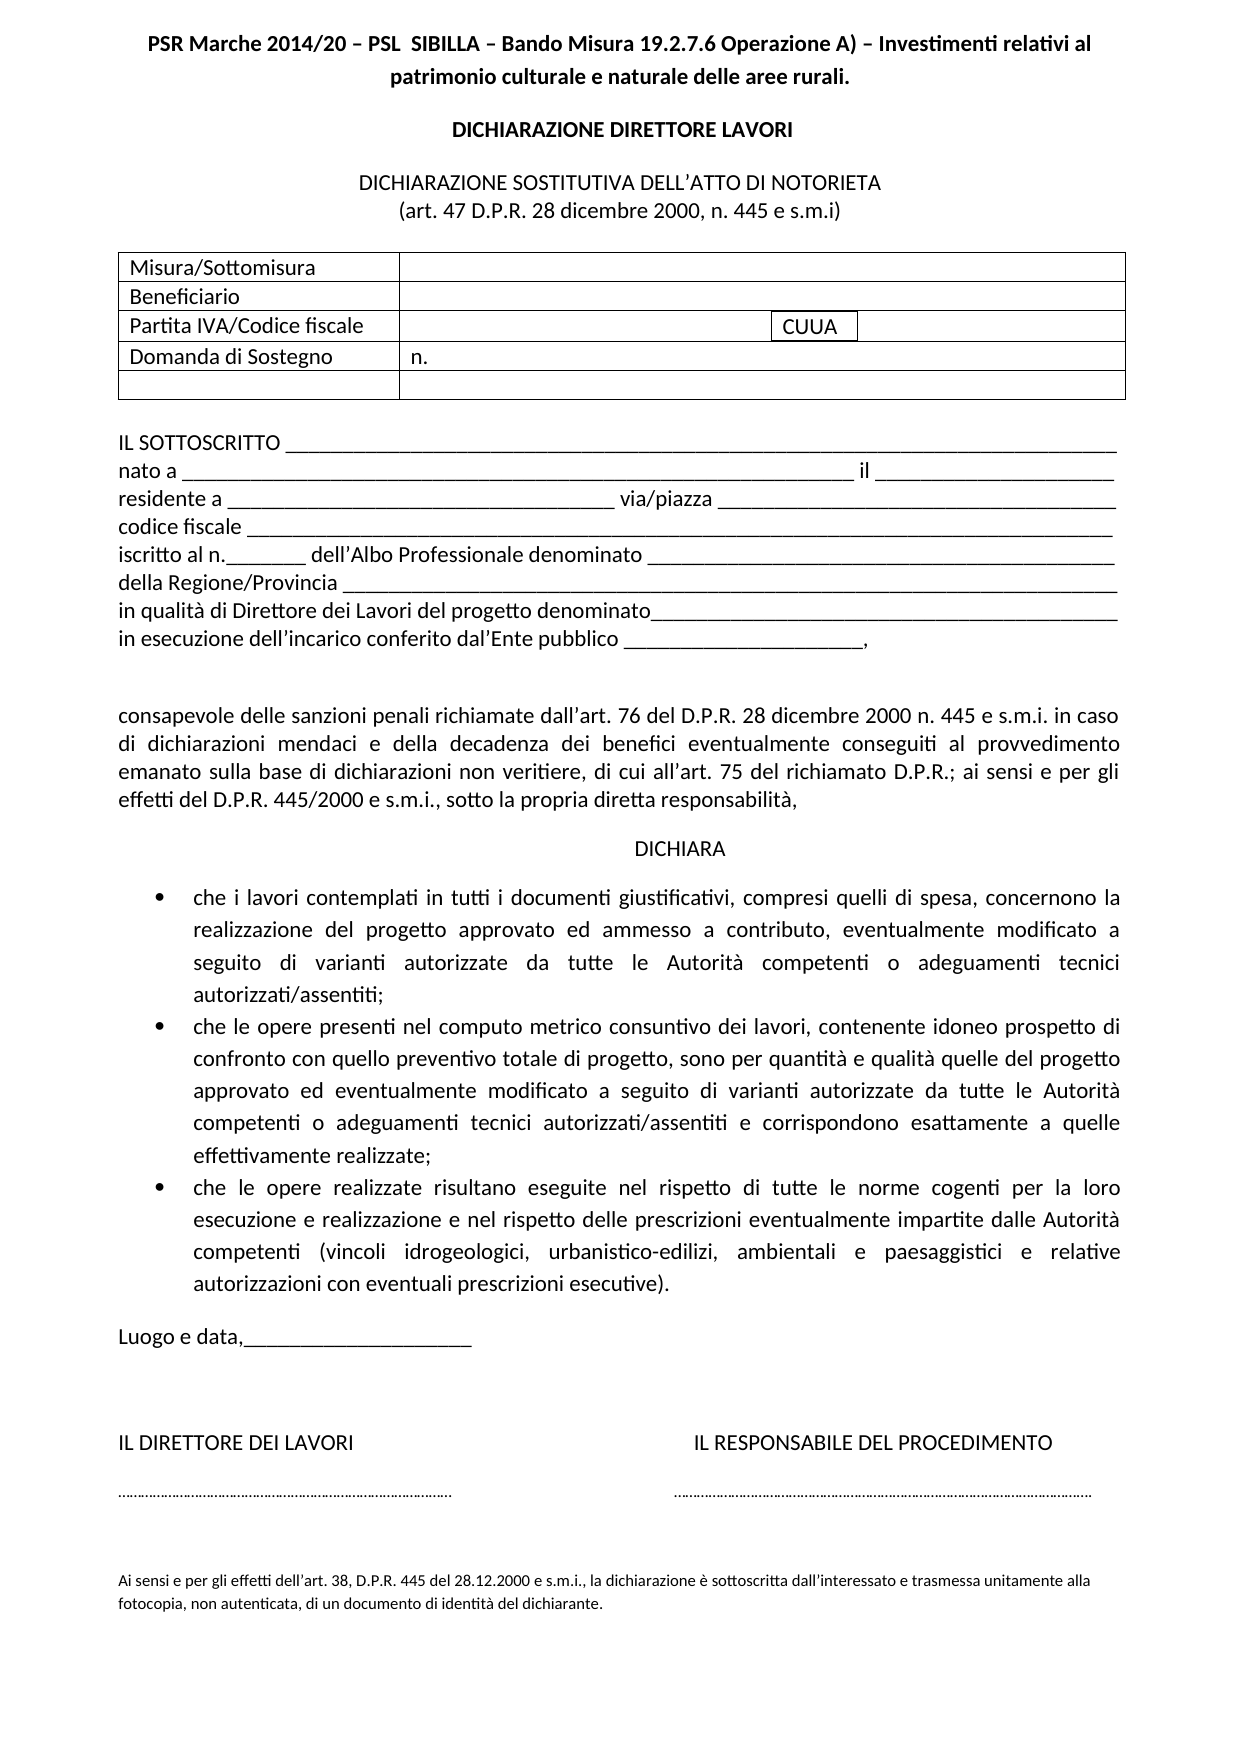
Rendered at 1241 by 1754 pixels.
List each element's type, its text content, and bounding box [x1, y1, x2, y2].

text DICHIARAZIONE SOSTITUTIVA DELL’ATTO DI NOTORIETA [118, 168, 1122, 196]
table_cell Beneficiario [119, 282, 399, 310]
list che le opere presenti nel computo metrico consuntivo dei lavori, contenente idoneo prospetto di confronto con quello preventivo totale di progetto, sono per quantità e qualità quelle del progetto approvato ed eventualmente modificato a seguito di varianti autorizzate da tutte le Autorità competenti o adeguamenti tecnici autorizzati/assentiti e corrispondono esattamente a quelle effettivamente realizzate; [156, 1012, 1122, 1169]
text codice fiscale ____________________________________________________________________________ [118, 512, 1122, 541]
table_header Misura/Sottomisura [119, 253, 399, 281]
text (art. 47 D.P.R. 28 dicembre 2000, n. 445 e s.m.i) [118, 196, 1122, 224]
text in qualità di Direttore dei Lavori del progetto denominato_________________________________________ [118, 597, 1122, 624]
text consapevole delle sanzioni penali richiamate dall’art. 76 del D.P.R. 28 dicembre 2000 n. 445 e s.m.i. in caso di dichiarazioni mendaci e della decadenza dei benefici eventualmente conseguiti al provvedimento emanato sulla base di dichiarazioni non veritiere, di cui all’art. 75 del richiamato D.P.R.; ai sensi e per gli effetti del D.P.R. 445/2000 e s.m.i., sotto la propria diretta responsabilità, [118, 701, 1122, 813]
list che le opere realizzate risultano eseguite nel rispetto di tutte le norme cogenti per la loro esecuzione e realizzazione e nel rispetto delle prescrizioni eventualmente impartite dalle Autorità competenti (vincoli idrogeologici, urbanistico-edilizi, ambientali e paesaggistici e relative autorizzazioni con eventuali prescrizioni esecutive). [156, 1173, 1122, 1297]
text nato a ___________________________________________________________ il _____________________ [118, 456, 1122, 484]
text in esecuzione dell’incarico conferito dal’Ente pubblico _____________________, [118, 624, 1122, 653]
text Luogo e data,____________________ [118, 1322, 1122, 1351]
text iscritto al n._______ dell’Albo Professionale denominato _________________________________________ della Regione/Provincia ____________________________________________________________________ [118, 541, 1122, 597]
text Ai sensi e per gli effetti dell’art. 38, D.P.R. 445 del 28.12.2000 e s.m.i., la dichiarazione è sottoscritta dall’interessato e trasmessa unitamente alla fotocopia, non autenticata, di un documento di identità del dichiarante. [118, 1570, 1122, 1613]
text IL DIRETTORE DEI LAVORI IL RESPONSABILE DEL PROCEDIMENTO [118, 1428, 1122, 1457]
table_cell [400, 282, 1125, 310]
table_cell [858, 311, 1125, 341]
table_header [400, 253, 1125, 281]
table_cell Domanda di Sostegno [119, 342, 399, 370]
table_cell [119, 371, 399, 399]
text …………………………………………………………………………… ………………………………………………………………………………………………. [118, 1482, 1122, 1502]
table_cell [400, 311, 771, 341]
table_cell Partita IVA/Codice fiscale [119, 311, 399, 341]
text DICHIARA [118, 834, 1122, 862]
table_cell [400, 371, 1125, 399]
list che i lavori contemplati in tutti i documenti giustificativi, compresi quelli di spesa, concernono la realizzazione del progetto approvato ed ammesso a contributo, eventualmente modificato a seguito di varianti autorizzate da tutte le Autorità competenti o adeguamenti tecnici autorizzati/assentiti; [156, 883, 1122, 1008]
text DICHIARAZIONE DIRETTORE LAVORI [118, 115, 1122, 143]
text PSR Marche 2014/20 – PSL SIBILLA – Bando Misura 19.2.7.6 Operazione A) – Investimenti relativi al patrimonio culturale e naturale delle aree rurali. [118, 29, 1122, 90]
table_cell n. [400, 342, 1125, 370]
text residente a __________________________________ via/piazza ___________________________________ [118, 484, 1122, 512]
table_cell [772, 312, 857, 340]
text IL SOTTOSCRITTO _________________________________________________________________________ [118, 428, 1122, 456]
